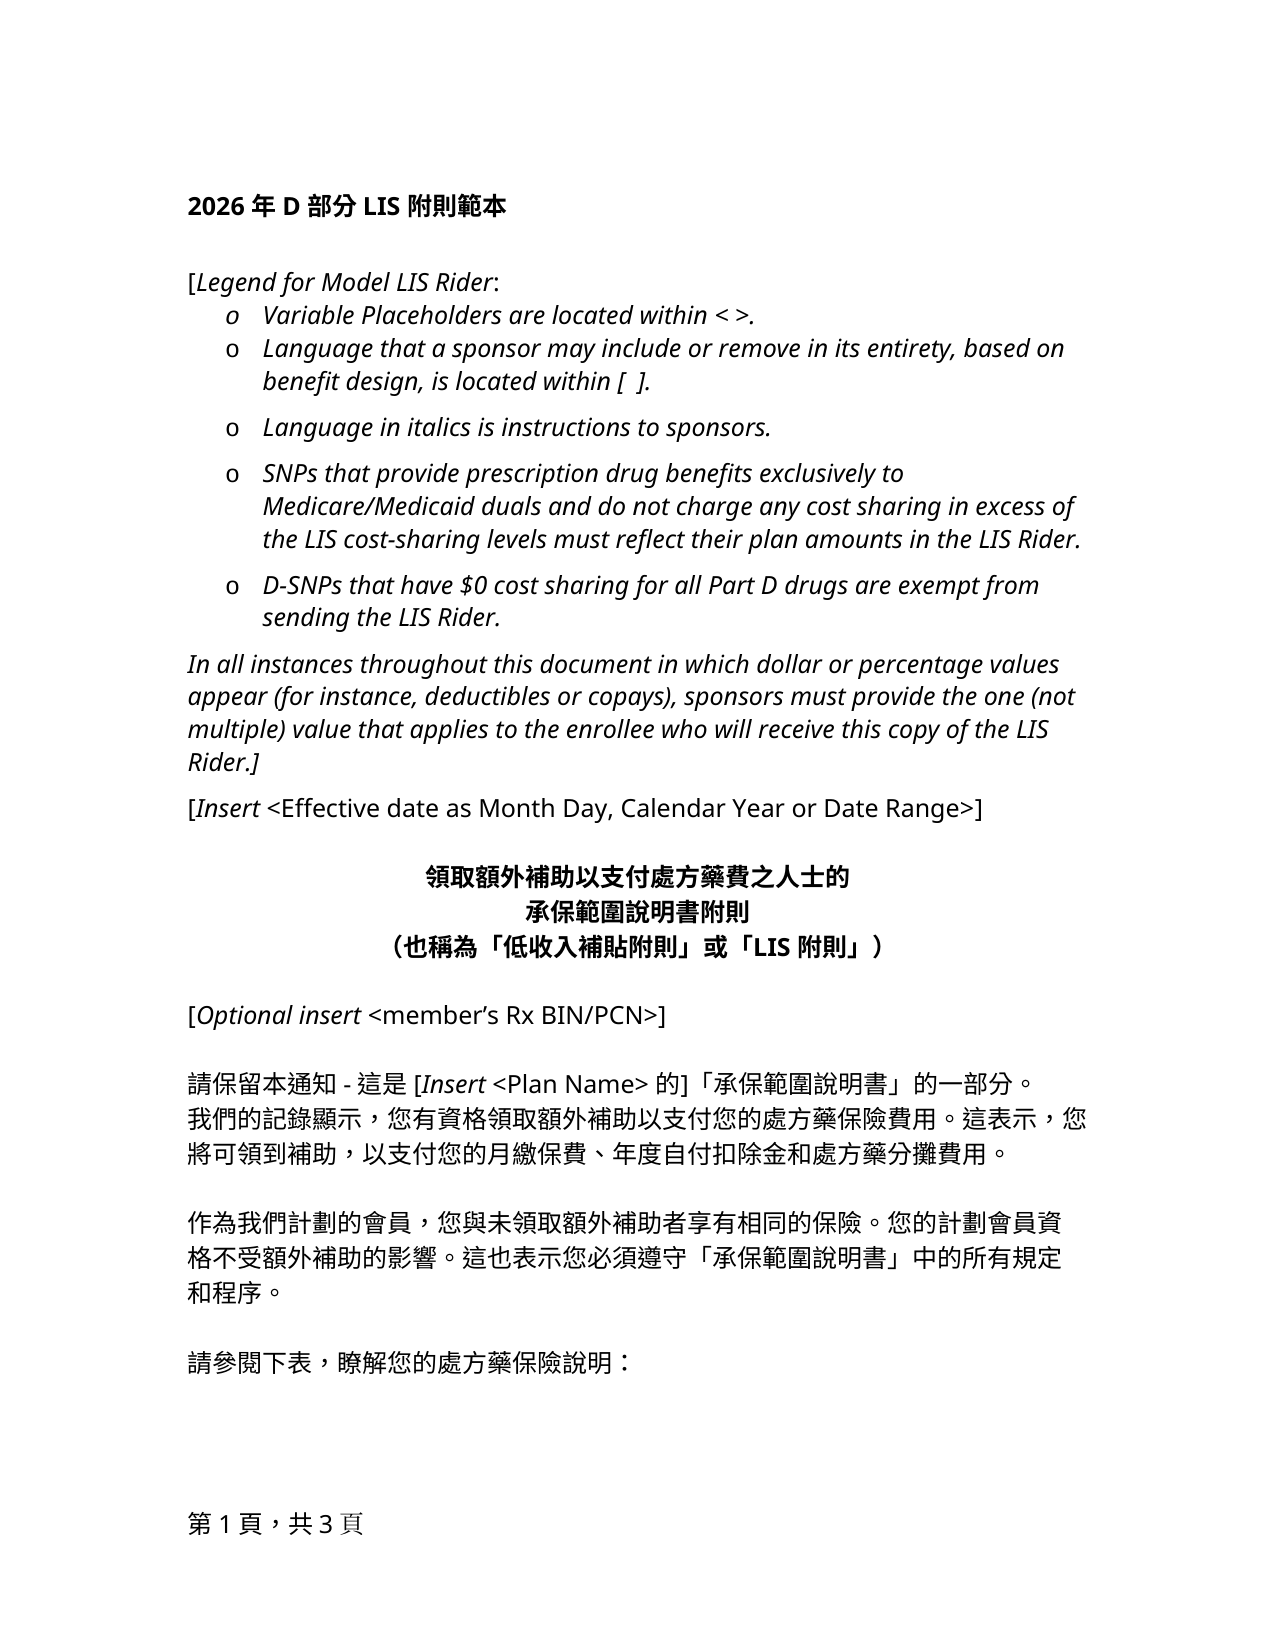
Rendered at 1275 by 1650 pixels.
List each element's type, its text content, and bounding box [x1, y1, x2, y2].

subtitle （也稱為「低收入補貼附則」或「LIS 附則」） [187, 929, 1087, 964]
subtitle 2026 年 D 部分 LIS 附則範本 [187, 187, 1087, 223]
text [Optional insert <member’s Rx BIN/PCN>] [187, 998, 1087, 1031]
text 請保留本通知 - 這是 [Insert <Plan Name> 的]「承保範圍說明書」的一部分。 [187, 1065, 1087, 1100]
list Language that a sponsor may include or remove in its entirety, based on benefit design, is located within [ ]. [225, 331, 1087, 398]
list D-SNPs that have $0 cost sharing for all Part D drugs are exempt from sending the LIS Rider. [225, 568, 1087, 634]
list Language in italics is instructions to sponsors. [225, 410, 1087, 443]
list Variable Placeholders are located within < >. [225, 298, 1087, 331]
text [Insert <Effective date as Month Day, Calendar Year or Date Range>] [187, 792, 1087, 824]
text In all instances throughout this document in which dollar or percentage values appear (for instance, deductibles or copays), sponsors must provide the one (not multiple) value that applies to the enrollee who will receive this copy of the LIS Rider.] [187, 647, 1087, 779]
text 請參閱下表，瞭解您的處方藥保險說明： [187, 1344, 1087, 1379]
subtitle [Legend for Model LIS Rider: [187, 265, 1087, 298]
text 作為我們計劃的會員，您與未領取額外補助者享有相同的保險。您的計劃會員資格不受額外補助的影響。這也表示您必須遵守「承保範圍說明書」中的所有規定和程序。 [187, 1204, 1073, 1310]
list SNPs that provide prescription drug benefits exclusively to Medicare/Medicaid duals and do not charge any cost sharing in excess of the LIS cost-sharing levels must reflect their plan amounts in the LIS Rider. [225, 456, 1087, 555]
text 我們的記錄顯示，您有資格領取額外補助以支付您的處方藥保險費用。這表示，您將可領到補助，以支付您的月繳保費、年度自付扣除金和處方藥分攤費用。 [187, 1100, 1087, 1171]
subtitle 領取額外補助以支付處方藥費之人士的 [187, 859, 1087, 894]
subtitle 承保範圍說明書附則 [187, 894, 1087, 929]
